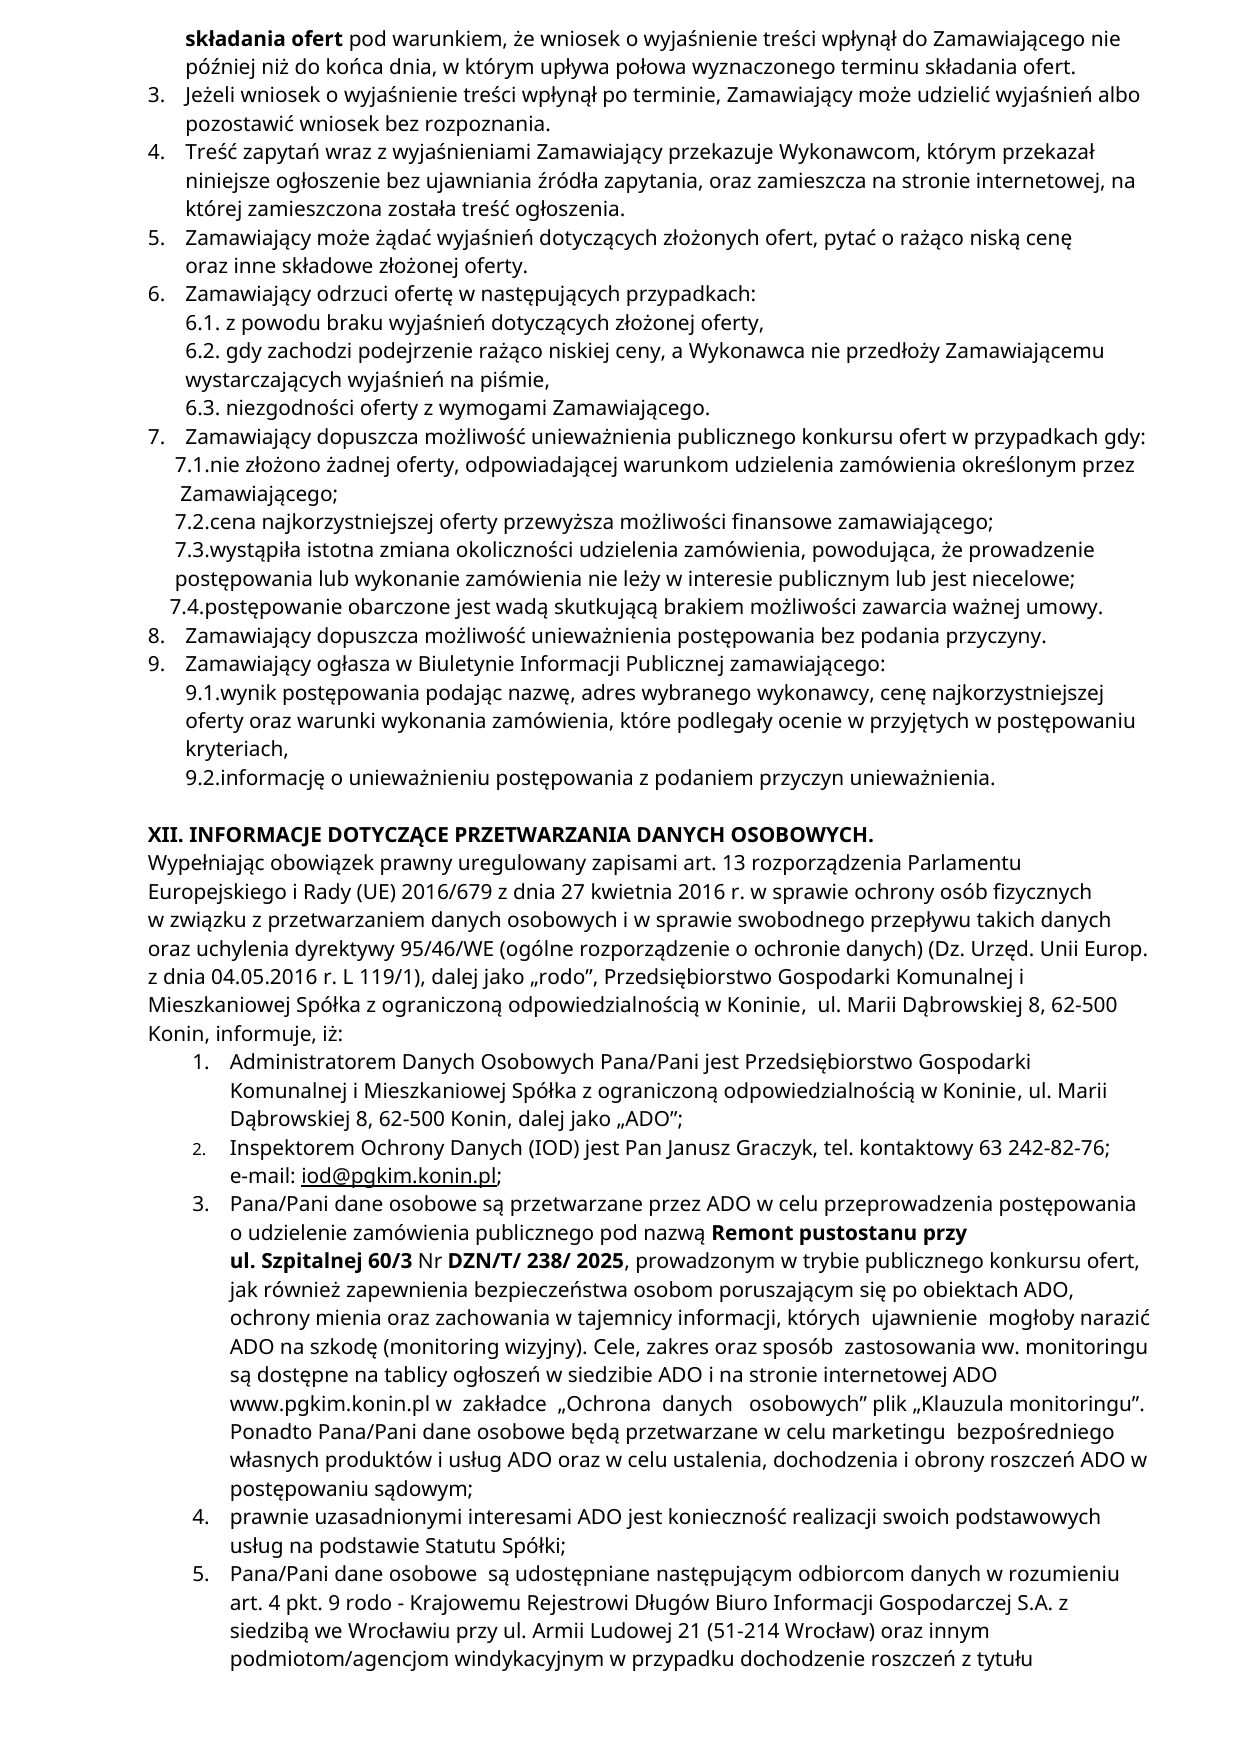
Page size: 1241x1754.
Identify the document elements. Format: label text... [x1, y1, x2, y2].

text Wypełniając obowiązek prawny uregulowany zapisami art. 13 rozporządzenia Parlamentu Europejskiego i Rady (UE) 2016/679 z dnia 27 kwietnia 2016 r. w sprawie ochrony osób fizycznych w związku z przetwarzaniem danych osobowych i w sprawie swobodnego przepływu takich danych oraz uchylenia dyrektywy 95/46/WE (ogólne rozporządzenie o ochronie danych) (Dz. Urzęd. Unii Europ. z dnia 04.05.2016 r. L 119/1), dalej jako „rodo”, Przedsiębiorstwo Gospodarki Komunalnej i Mieszkaniowej Spółka z ograniczoną odpowiedzialnością w Koninie, ul. Marii Dąbrowskiej 8, 62-500 Konin, informuje, iż: [148, 848, 1152, 1047]
list prawnie uzasadnionymi interesami ADO jest konieczność realizacji swoich podstawowych usług na podstawie Statutu Spółki; [192, 1502, 1152, 1559]
list Zamawiający odrzuci ofertę w następujących przypadkach: [148, 279, 1152, 308]
text postępowania lub wykonanie zamówienia nie leży w interesie publicznym lub jest niecelowe; [148, 564, 1152, 592]
text Zamawiającego; [148, 479, 1152, 507]
list 9.2.informację o unieważnieniu postępowania z podaniem przyczyn unieważnienia. [185, 763, 1152, 791]
text 7.3.wystąpiła istotna zmiana okoliczności udzielenia zamówienia, powodująca, że prowadzenie [148, 536, 1152, 564]
list 6.2. gdy zachodzi podejrzenie rażąco niskiej ceny, a Wykonawca nie przedłoży Zamawiającemu wystarczających wyjaśnień na piśmie, [185, 336, 1152, 393]
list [148, 24, 1152, 81]
list Zamawiający dopuszcza możliwość unieważnienia postępowania bez podania przyczyny. [148, 621, 1152, 649]
list Administratorem Danych Osobowych Pana/Pani jest Przedsiębiorstwo Gospodarki Komunalnej i Mieszkaniowej Spółka z ograniczoną odpowiedzialnością w Koninie, ul. Marii Dąbrowskiej 8, 62-500 Konin, dalej jako „ADO”; [192, 1047, 1152, 1133]
list Zamawiający dopuszcza możliwość unieważnienia publicznego konkursu ofert w przypadkach gdy: [148, 422, 1152, 450]
list Zamawiający może żądać wyjaśnień dotyczących złożonych ofert, pytać o rażąco niską cenę oraz inne składowe złożonej oferty. [148, 223, 1152, 279]
list Pana/Pani dane osobowe są przetwarzane przez ADO w celu przeprowadzenia postępowania o udzielenie zamówienia publicznego pod nazwą Remont pustostanu przy ul. Szpitalnej 60/3 Nr DZN/T/ 238/ 2025, prowadzonym w trybie publicznego konkursu ofert, jak również zapewnienia bezpieczeństwa osobom poruszającym się po obiektach ADO, ochrony mienia oraz zachowania w tajemnicy informacji, których ujawnienie mogłoby narazić ADO na szkodę (monitoring wizyjny). Cele, zakres oraz sposób zastosowania ww. monitoringu są dostępne na tablicy ogłoszeń w siedzibie ADO i na stronie internetowej ADO www.pgkim.konin.pl w zakładce „Ochrona danych osobowych” plik „Klauzula monitoringu”. Ponadto Pana/Pani dane osobowe będą przetwarzane w celu marketingu bezpośredniego własnych produktów i usług ADO oraz w celu ustalenia, dochodzenia i obrony roszczeń ADO w postępowaniu sądowym; [192, 1189, 1152, 1502]
text XII. INFORMACJE DOTYCZĄCE PRZETWARZANIA DANYCH OSOBOWYCH. [148, 820, 1152, 848]
list Inspektorem Ochrony Danych (IOD) jest Pan Janusz Graczyk, tel. kontaktowy 63 242-82-76; e-mail: iod@pgkim.konin.pl; [192, 1133, 1152, 1189]
list Treść zapytań wraz z wyjaśnieniami Zamawiający przekazuje Wykonawcom, którym przekazał niniejsze ogłoszenie bez ujawniania źródła zapytania, oraz zamieszcza na stronie internetowej, na której zamieszczona została treść ogłoszenia. [148, 137, 1152, 223]
text 7.4.postępowanie obarczone jest wadą skutkującą brakiem możliwości zawarcia ważnej umowy. [148, 592, 1152, 621]
list Zamawiający ogłasza w Biuletynie Informacji Publicznej zamawiającego: [148, 649, 1152, 678]
list Jeżeli wniosek o wyjaśnienie treści wpłynął po terminie, Zamawiający może udzielić wyjaśnień albo pozostawić wniosek bez rozpoznania. [148, 81, 1152, 137]
text 7.1.nie złożono żadnej oferty, odpowiadającej warunkom udzielenia zamówienia określonym przez [148, 450, 1152, 479]
list 6.3. niezgodności oferty z wymogami Zamawiającego. [185, 393, 1152, 422]
list 9.1.wynik postępowania podając nazwę, adres wybranego wykonawcy, cenę najkorzystniejszej oferty oraz warunki wykonania zamówienia, które podlegały ocenie w przyjętych w postępowaniu kryteriach, [185, 678, 1152, 763]
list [192, 1559, 1152, 1673]
text 7.2.cena najkorzystniejszej oferty przewyższa możliwości finansowe zamawiającego; [148, 507, 1152, 536]
list 6.1. z powodu braku wyjaśnień dotyczących złożonej oferty, [185, 308, 1152, 336]
